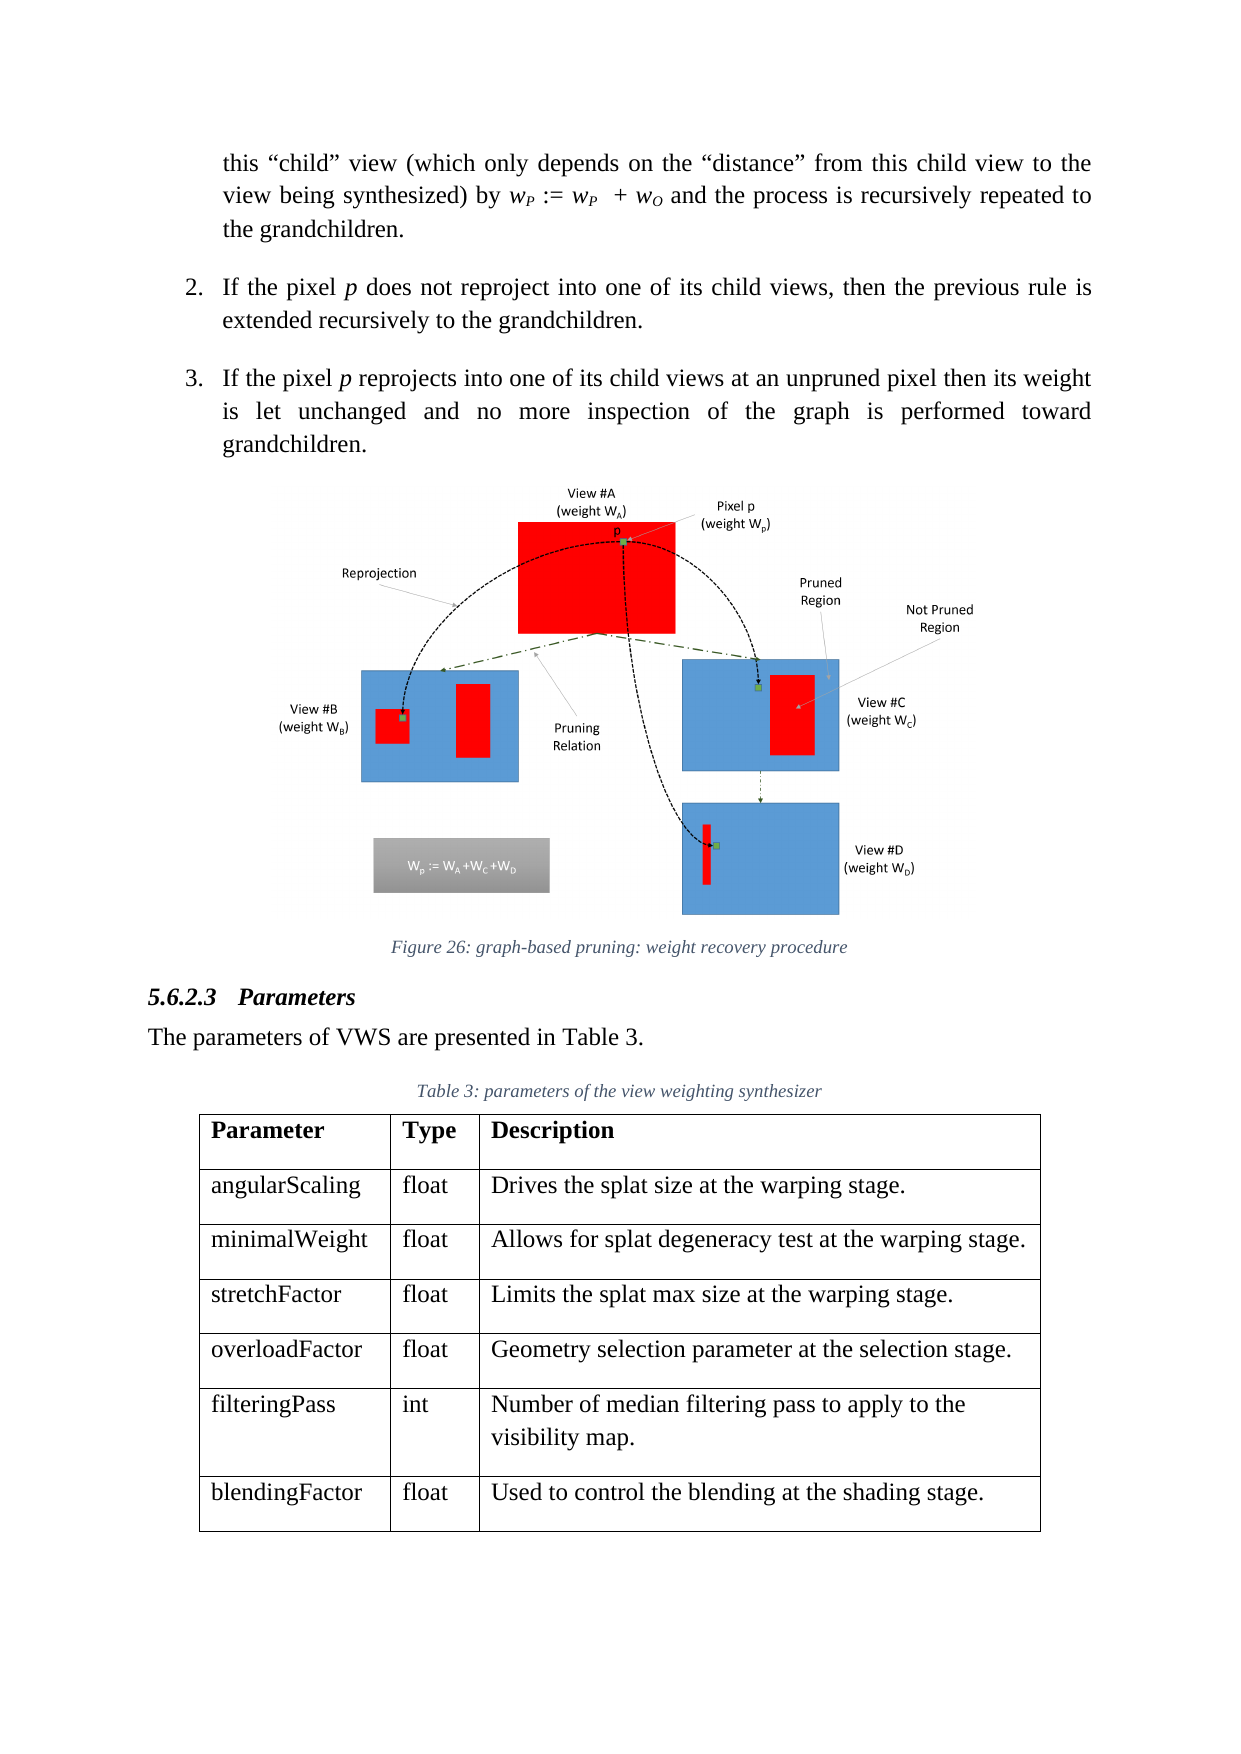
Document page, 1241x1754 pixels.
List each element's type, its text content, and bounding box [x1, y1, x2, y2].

table_cell float [391, 1334, 479, 1388]
text Figure 26: graph-based pruning: weight recovery procedure [148, 936, 1093, 957]
table_cell Allows for splat degeneracy test at the warping stage. [480, 1225, 1040, 1278]
table_cell float [391, 1280, 479, 1333]
table_cell Used to control the blending at the shading stage. [480, 1477, 1040, 1531]
table_cell Drives the splat size at the warping stage. [480, 1170, 1040, 1223]
table_cell Geometry selection parameter at the selection stage. [480, 1334, 1040, 1388]
table_cell Limits the splat max size at the warping stage. [480, 1280, 1040, 1333]
table_cell float [391, 1170, 479, 1223]
table_header Parameter [200, 1115, 390, 1169]
table_cell float [391, 1225, 479, 1278]
text If the pixel p does not reproject into one of its child views, then the previous rule is extended recursively to the grandchildren. [185, 272, 1093, 333]
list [185, 148, 1093, 242]
text If the pixel p reprojects into one of its child views at an unpruned pixel then its weight is let unchanged and no more inspection of the graph is performed toward grandchildren. [185, 363, 1093, 457]
table_cell overloadFactor [200, 1334, 390, 1388]
table_cell stretchFactor [200, 1280, 390, 1333]
text The parameters of VWS are presented in Table 3. [148, 1022, 1093, 1050]
table_cell Number of median filtering pass to apply to the visibility map. [480, 1389, 1040, 1476]
table_cell int [391, 1389, 479, 1476]
picture [270, 486, 976, 919]
table_cell filteringPass [200, 1389, 390, 1476]
table_cell blendingFactor [200, 1477, 390, 1531]
subtitle Parameters [148, 982, 1093, 1011]
table_cell minimalWeight [200, 1225, 390, 1278]
table_header Description [480, 1115, 1040, 1169]
table_header Type [391, 1115, 479, 1169]
table_cell angularScaling [200, 1170, 390, 1223]
table_cell float [391, 1477, 479, 1531]
text Table 3: parameters of the view weighting synthesizer [148, 1080, 1093, 1101]
